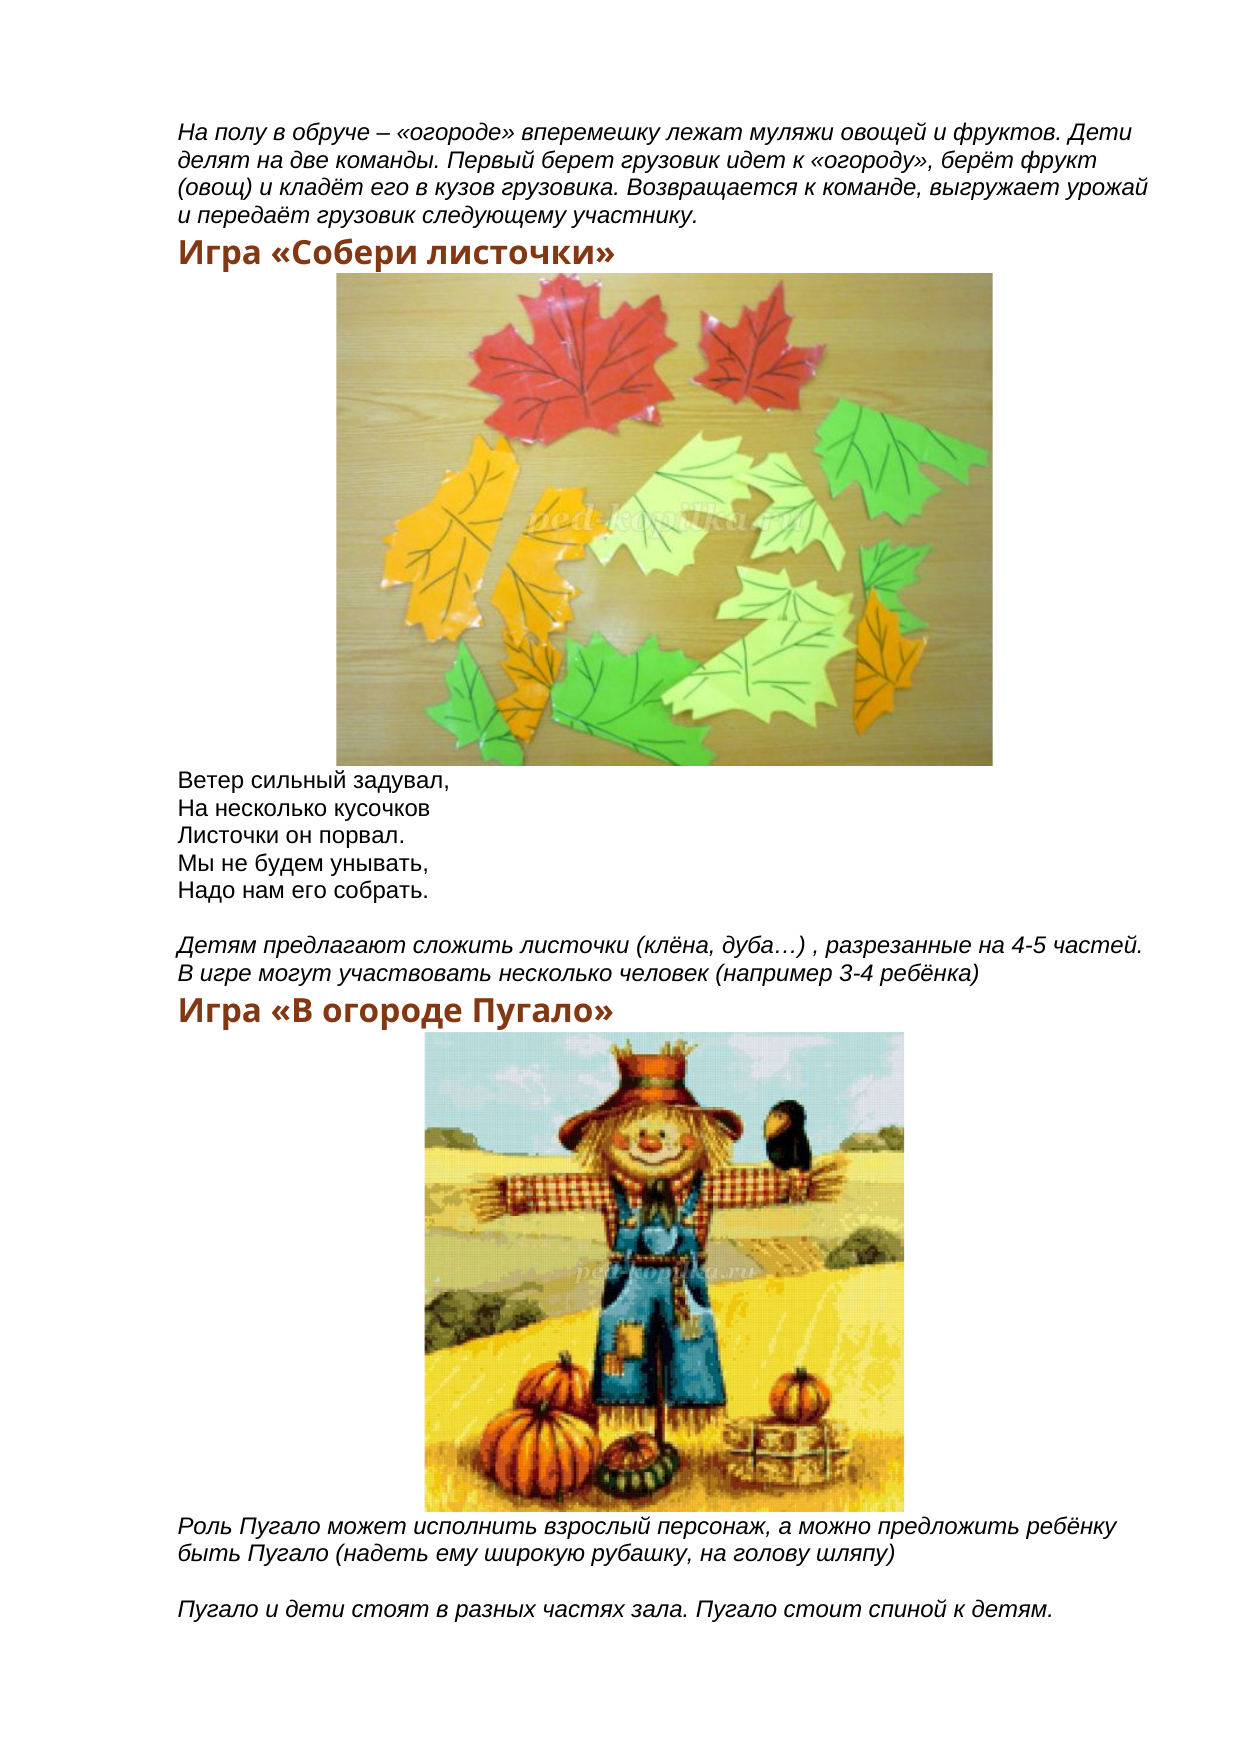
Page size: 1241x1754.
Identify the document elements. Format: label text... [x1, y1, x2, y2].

picture [336, 273, 993, 766]
text Игра «В огороде Пугало» [177, 987, 1152, 1032]
picture [424, 1032, 905, 1512]
text Игра «Собери листочки» [177, 228, 1152, 274]
text Ветер сильный задувал, На несколько кусочков Листочки он порвал. Мы не будем унывать, Надо нам его собрать. Детям предлагают сложить листочки (клёна, дуба…) , разрезанные на 4-5 частей. В игре могут участвовать несколько человек (например 3-4 ребёнка) [177, 766, 1152, 987]
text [177, 1512, 1152, 1622]
